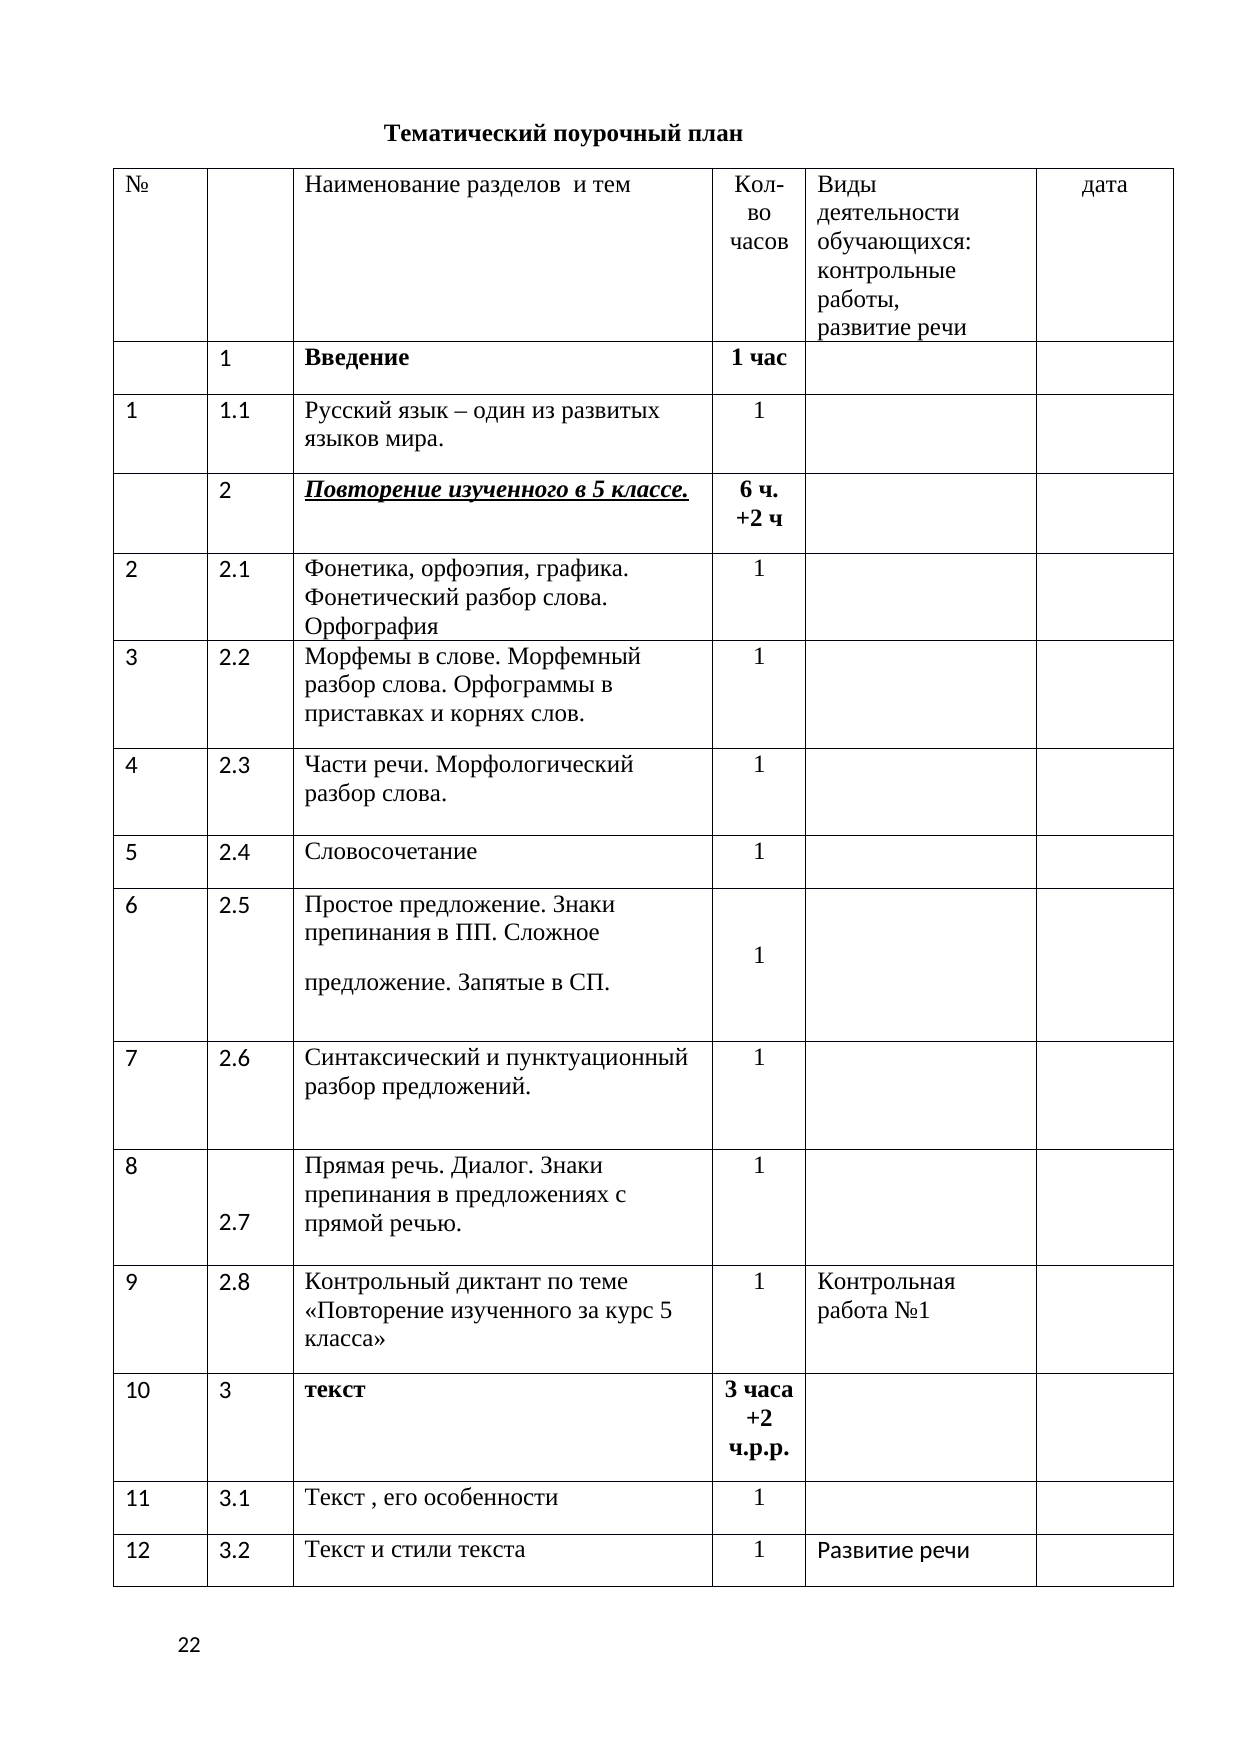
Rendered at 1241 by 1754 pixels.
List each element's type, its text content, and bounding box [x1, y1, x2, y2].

table_cell [806, 836, 1036, 888]
table_cell [114, 342, 207, 394]
table_cell 2 [114, 554, 207, 640]
table_cell [806, 1374, 1036, 1481]
table_cell 1.1 [208, 395, 293, 473]
table_cell 2.6 [208, 1042, 293, 1149]
table_cell 2.1 [208, 554, 293, 640]
table_cell 5 [114, 836, 207, 888]
table_cell 2 [208, 474, 293, 552]
table_cell 8 [114, 1150, 207, 1265]
table_header Наименование разделов и тем [294, 169, 712, 341]
table_cell Текст и стили текста [294, 1535, 712, 1586]
table_cell 1 [713, 641, 805, 748]
table_cell 1 [713, 1482, 805, 1533]
table_cell текст [294, 1374, 712, 1481]
table_cell 3.2 [208, 1535, 293, 1586]
table_cell Части речи. Морфологический разбор слова. [294, 749, 712, 835]
text Тематический поурочный план [177, 118, 1152, 147]
table_cell 7 [114, 1042, 207, 1149]
table_cell Контрольный диктант по теме «Повторение изученного за курс 5 класса» [294, 1266, 712, 1373]
table_cell [806, 1482, 1036, 1533]
table_cell 3 часа +2 ч.р.р. [713, 1374, 805, 1481]
table_cell [1037, 554, 1173, 640]
table_cell [806, 395, 1036, 473]
table_cell 2.8 [208, 1266, 293, 1373]
table_cell [1037, 1042, 1173, 1149]
table_cell 1 час [713, 342, 805, 394]
table_cell [1037, 641, 1173, 748]
table_cell [806, 1150, 1036, 1265]
table_cell 1 [208, 342, 293, 394]
table_cell [806, 342, 1036, 394]
table_cell Введение [294, 342, 712, 394]
table_cell [806, 641, 1036, 748]
table_cell 3 [208, 1374, 293, 1481]
table_cell [806, 554, 1036, 640]
table_header дата [1037, 169, 1173, 341]
table_cell 1 [713, 1042, 805, 1149]
table_cell [1037, 395, 1173, 473]
table_cell 6 ч. +2 ч [713, 474, 805, 552]
table_header [208, 169, 293, 341]
table_cell 1 [114, 395, 207, 473]
table_cell 1 [713, 1266, 805, 1373]
table_cell 2.5 [208, 889, 293, 1041]
table_cell Фонетика, орфоэпия, графика. Фонетический разбор слова. Орфография [294, 554, 712, 640]
table_cell 12 [114, 1535, 207, 1586]
table_cell 3.1 [208, 1482, 293, 1533]
table_cell Контрольная работа №1 [806, 1266, 1036, 1373]
table_cell Текст , его особенности [294, 1482, 712, 1533]
table_cell 1 [713, 749, 805, 835]
table_cell [806, 889, 1036, 1041]
table_cell 11 [114, 1482, 207, 1533]
table_cell 3 [114, 641, 207, 748]
table_cell [1037, 342, 1173, 394]
table_cell 2.4 [208, 836, 293, 888]
table_cell Повторение изученного в 5 классе. [294, 474, 712, 552]
table_header Кол-во часов [713, 169, 805, 341]
table_cell 2.3 [208, 749, 293, 835]
table_cell 1 [713, 1535, 805, 1586]
table_cell [1037, 889, 1173, 1041]
table_cell Синтаксический и пунктуационный разбор предложений. [294, 1042, 712, 1149]
table_cell [1037, 1482, 1173, 1533]
table_cell [1037, 1150, 1173, 1265]
table_cell Словосочетание [294, 836, 712, 888]
table_cell 1 [713, 836, 805, 888]
table_cell [114, 474, 207, 552]
table_cell 4 [114, 749, 207, 835]
table_header № [114, 169, 207, 341]
table_cell [1037, 1535, 1173, 1586]
table_cell Русский язык – один из развитых языков мира. [294, 395, 712, 473]
table_cell Развитие речи [806, 1535, 1036, 1586]
table_cell 1 [713, 1150, 805, 1265]
table_cell 10 [114, 1374, 207, 1481]
table_cell [806, 749, 1036, 835]
table_cell 2.2 [208, 641, 293, 748]
table_cell [1037, 749, 1173, 835]
table_cell [1037, 836, 1173, 888]
table_cell [806, 474, 1036, 552]
table_cell [806, 1042, 1036, 1149]
table_cell [1037, 1266, 1173, 1373]
table_cell 1 [713, 889, 805, 1041]
table_cell 6 [114, 889, 207, 1041]
table_cell [1037, 1374, 1173, 1481]
table_cell 1 [713, 395, 805, 473]
table_cell 2.7 [208, 1150, 293, 1265]
table_cell Прямая речь. Диалог. Знаки препинания в предложениях с прямой речью. [294, 1150, 712, 1265]
table_cell Простое предложение. Знаки препинания в ПП. Сложное предложение. Запятые в СП. [294, 889, 712, 1041]
table_cell 1 [713, 554, 805, 640]
table_cell 9 [114, 1266, 207, 1373]
table_cell [1037, 474, 1173, 552]
table_cell Морфемы в слове. Морфемный разбор слова. Орфограммы в приставках и корнях слов. [294, 641, 712, 748]
table_header Виды деятельности обучающихся: контрольные работы, развитие речи [806, 169, 1036, 341]
